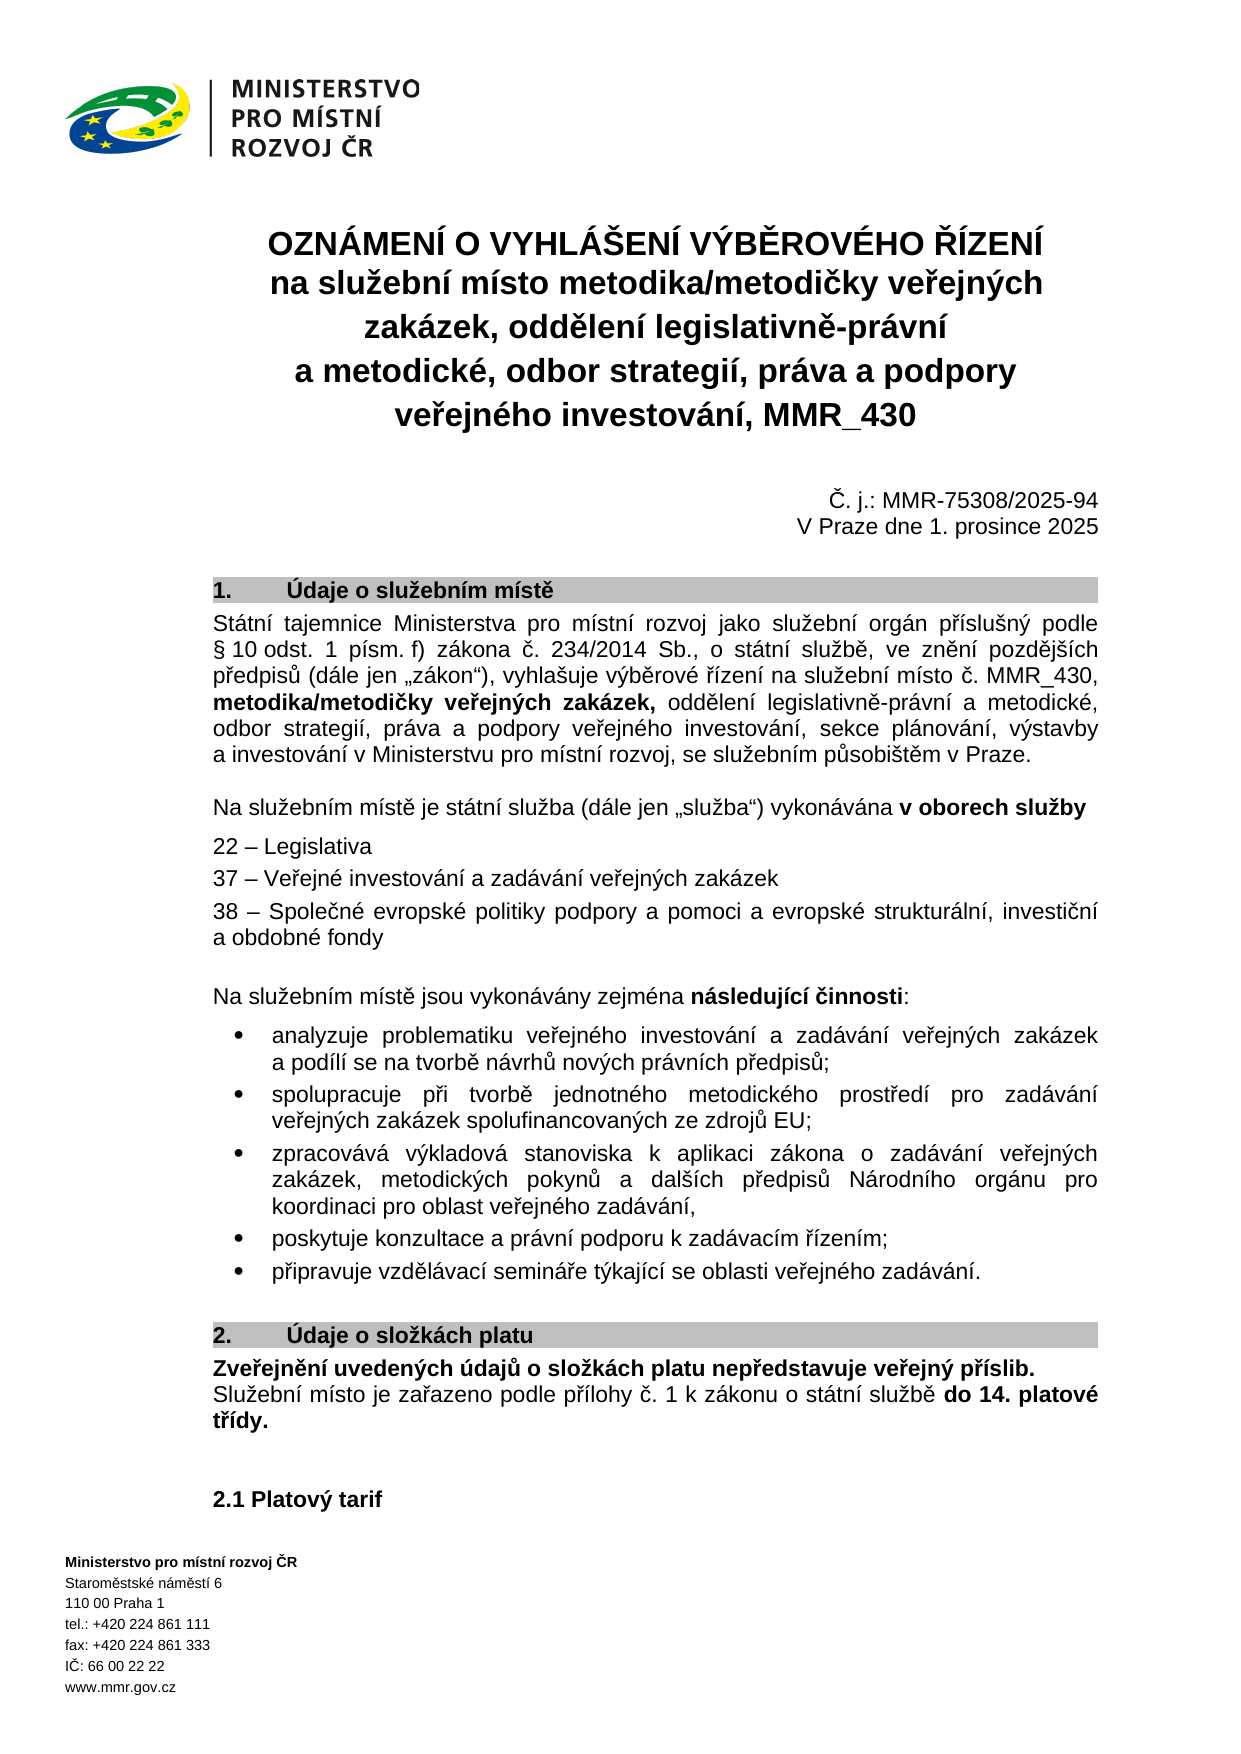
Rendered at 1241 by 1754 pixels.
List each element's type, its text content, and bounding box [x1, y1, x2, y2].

text 22 – Legislativa [213, 833, 1098, 859]
text 37 – Veřejné investování a zadávání veřejných zakázek [213, 865, 1098, 892]
list zpracovává výkladová stanoviska k aplikaci zákona o zadávání veřejných zakázek, metodických pokynů a dalších předpisů Národního orgánu pro koordinaci pro oblast veřejného zadávání, [234, 1140, 1098, 1219]
text Na služebním místě jsou vykonávány zejména následující činnosti: [213, 983, 1098, 1010]
text V Praze dne 1. prosince 2025 [729, 513, 1098, 539]
subtitle 1. Údaje o služebním místě [213, 577, 1098, 603]
text Státní tajemnice Ministerstva pro místní rozvoj jako služební orgán příslušný podle § 10 odst. 1 písm. f) zákona č. 234/2014 Sb., o státní službě, ve znění pozdějších předpisů (dále jen „zákon“), vyhlašuje výběrové řízení na služební místo č. MMR_430, metodika/metodičky veřejných zakázek, oddělení legislativně-právní a metodické, odbor strategií, práva a podpory veřejného investování, sekce plánování, výstavby a investování v Ministerstvu pro místní rozvoj, se služebním působištěm v Praze. [213, 609, 1098, 768]
list analyzuje problematiku veřejného investování a zadávání veřejných zakázek a podílí se na tvorbě návrhů nových právních předpisů; [234, 1022, 1098, 1075]
text 38 – Společné evropské politiky podpory a pomoci a evropské strukturální, investiční a obdobné fondy [213, 898, 1098, 951]
text 2.1 Platový tarif [213, 1486, 1098, 1513]
list poskytuje konzultace a právní podporu k zadávacím řízením; [234, 1225, 1098, 1252]
text na služební místo metodika/metodičky veřejných zakázek, oddělení legislativně-právní a metodické, odbor strategií, práva a podpory veřejného investování, MMR_430 [213, 263, 1098, 434]
text Č. j.: MMR-75308/2025-94 [213, 487, 1098, 513]
text OZNÁMENÍ O VYHLÁŠENÍ VÝBĚROVÉHO ŘÍZENÍ [213, 224, 1098, 263]
list spolupracuje při tvorbě jednotného metodického prostředí pro zadávání veřejných zakázek spolufinancovaných ze zdrojů EU; [234, 1081, 1098, 1134]
text Na služebním místě je státní služba (dále jen „služba“) vykonávána v oborech služby [213, 794, 1098, 820]
text Zveřejnění uvedených údajů o složkách platu nepředstavuje veřejný příslib. [213, 1354, 1098, 1381]
subtitle 2. Údaje o složkách platu [213, 1322, 1098, 1348]
list připravuje vzdělávací semináře týkající se oblasti veřejného zadávání. [234, 1258, 1098, 1284]
picture [65, 79, 420, 157]
text Služební místo je zařazeno podle přílohy č. 1 k zákonu o státní službě do 14. platové třídy. [213, 1381, 1098, 1433]
